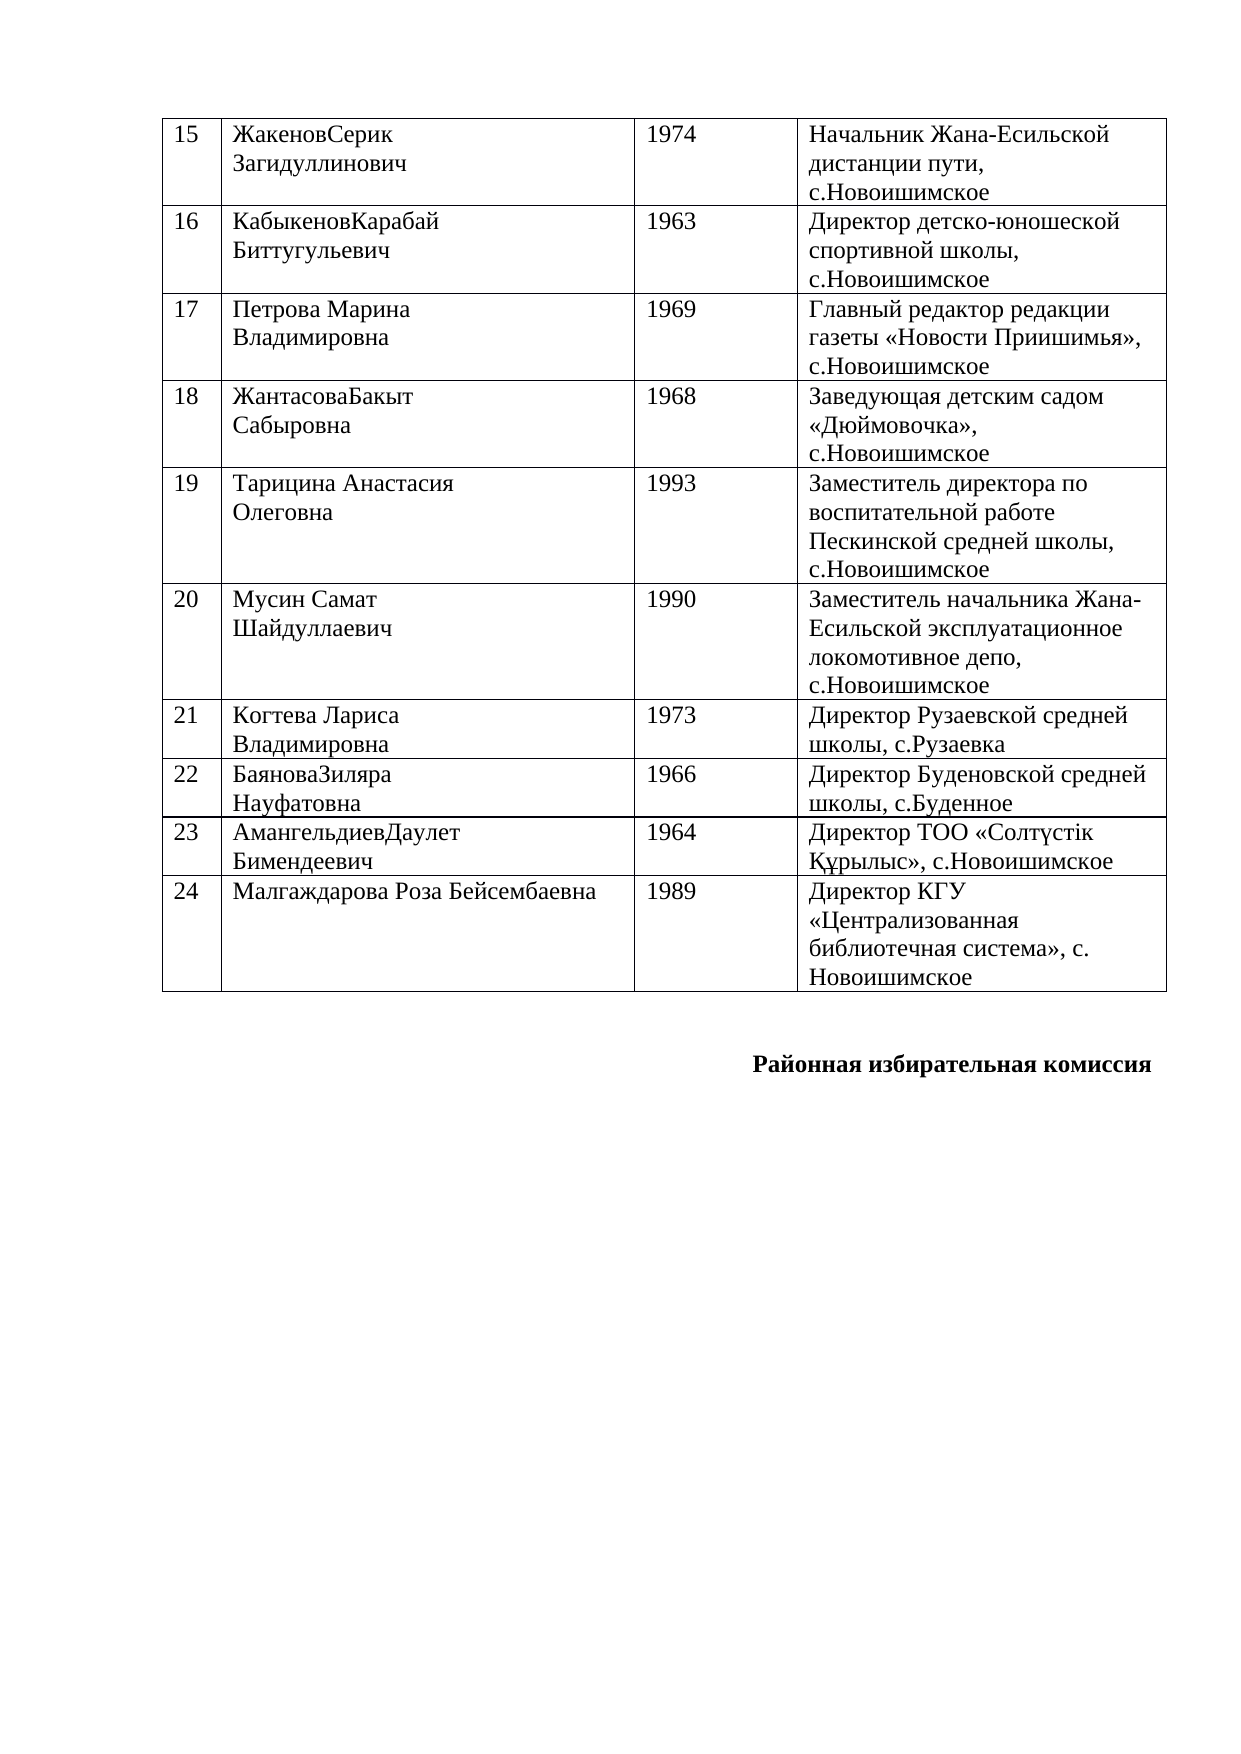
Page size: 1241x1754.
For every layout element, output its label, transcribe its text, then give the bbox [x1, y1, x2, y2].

table_cell Заведующая детским садом «Дюймовочка», с.Новоишимское [798, 381, 1166, 467]
table_cell 1989 [635, 876, 797, 991]
table_cell Малгаждарова Роза Бейсембаевна [222, 876, 634, 991]
table_cell 22 [163, 759, 221, 816]
table_cell Главный редактор редакции газеты «Новости Приишимья», с.Новоишимское [798, 294, 1166, 380]
table_cell Заместитель директора по воспитательной работе Пескинской средней школы, с.Новоишимское [798, 468, 1166, 583]
table_cell КабыкеновКарабай Биттугульевич [222, 206, 634, 293]
table_cell 1964 [635, 818, 797, 875]
table_cell 21 [163, 700, 221, 758]
table_cell 1974 [635, 119, 797, 205]
table_cell 18 [163, 381, 221, 467]
table_cell 1968 [635, 381, 797, 467]
table_cell Мусин Самат Шайдуллаевич [222, 584, 634, 699]
table_cell Директор КГУ «Централизованная библиотечная система», с. Новоишимское [798, 876, 1166, 991]
table_cell 19 [163, 468, 221, 583]
table_cell 1966 [635, 759, 797, 816]
table_cell БаяноваЗиляра Науфатовна [222, 759, 634, 816]
table_cell 1993 [635, 468, 797, 583]
table_cell 16 [163, 206, 221, 293]
table_cell Заместитель начальника Жана-Есильской эксплуатационное локомотивное депо, с.Новоишимское [798, 584, 1166, 699]
table_cell Начальник Жана-Есильской дистанции пути, с.Новоишимское [798, 119, 1166, 205]
table_cell 1990 [635, 584, 797, 699]
table_cell 24 [163, 876, 221, 991]
table_cell 15 [163, 119, 221, 205]
table_cell Директор детско-юношеской спортивной школы, с.Новоишимское [798, 206, 1166, 293]
table_cell 20 [163, 584, 221, 699]
table_cell ЖантасоваБакыт Сабыровна [222, 381, 634, 467]
table_cell Тарицина Анастасия Олеговна [222, 468, 634, 583]
table_cell 1969 [635, 294, 797, 380]
table_cell АмангельдиевДаулет Бимендеевич [222, 818, 634, 875]
table_cell 23 [163, 818, 221, 875]
table_cell Директор Рузаевской средней школы, с.Рузаевка [798, 700, 1166, 758]
table_cell Директор Буденовской средней школы, с.Буденное [798, 759, 1166, 816]
table_cell Директор ТОО «Солтүстік Құрылыс», с.Новоишимское [798, 818, 1166, 875]
text Районная избирательная комиссия [177, 1049, 1152, 1078]
table_cell 1963 [635, 206, 797, 293]
table_cell 1973 [635, 700, 797, 758]
table_cell Петрова Марина Владимировна [222, 294, 634, 380]
table_cell ЖакеновСерик Загидуллинович [222, 119, 634, 205]
table_cell Когтева Лариса Владимировна [222, 700, 634, 758]
table_cell 17 [163, 294, 221, 380]
